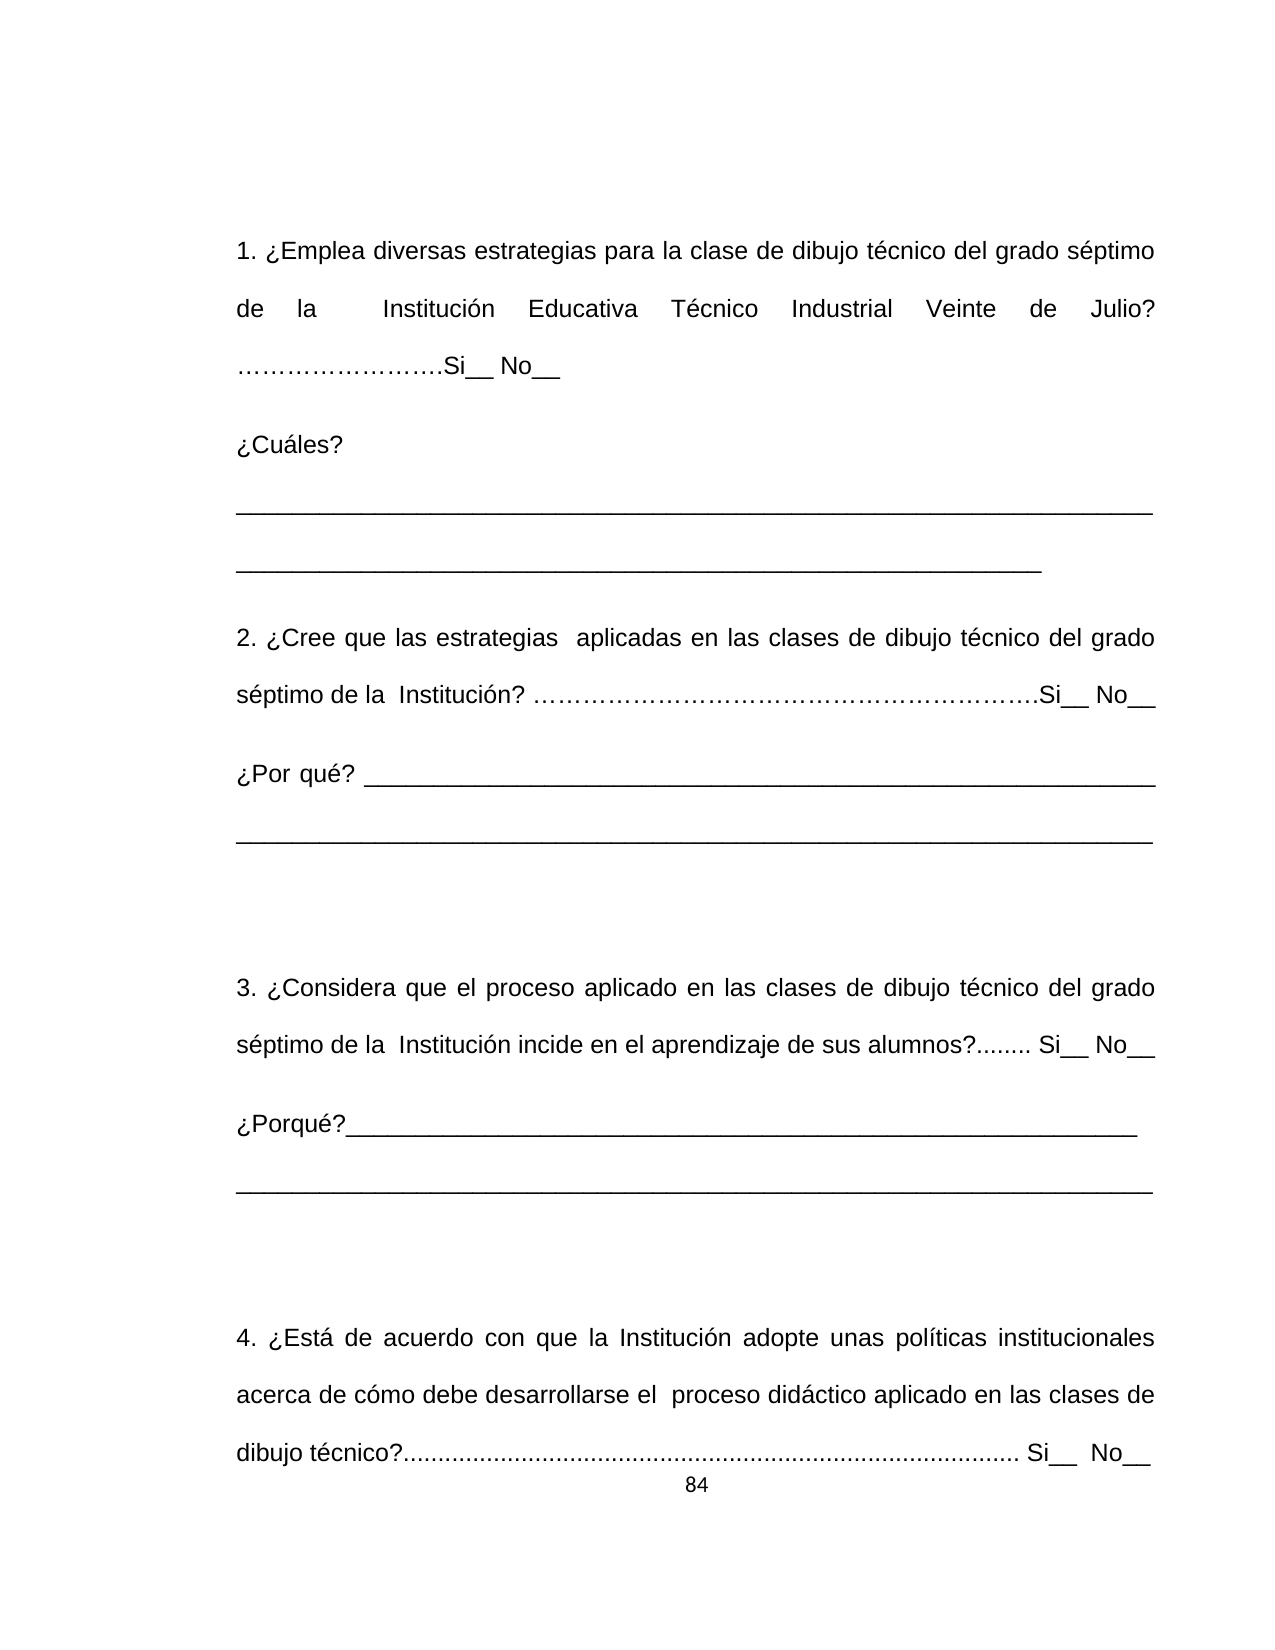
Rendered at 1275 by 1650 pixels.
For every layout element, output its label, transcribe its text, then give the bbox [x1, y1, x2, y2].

text 2. ¿Cree que las estrategias aplicadas en las clases de dibujo técnico del grado séptimo de la Institución? …………………………………………………….Si__ No__ [236, 623, 1157, 709]
text ¿Por qué? _________________________________________________________ __________________________________________________________________ [236, 759, 1157, 845]
text ¿Cuáles?____________________________________________________________________________________________________________________________ [236, 429, 1157, 573]
text ¿Porqué?_________________________________________________________ __________________________________________________________________ [236, 1109, 1157, 1195]
text 4. ¿Está de acuerdo con que la Institución adopte unas políticas institucionales acerca de cómo debe desarrollarse el proceso didáctico aplicado en las clases de dibujo técnico?......................................................................................... Si__ No__ [236, 1323, 1157, 1467]
text 3. ¿Considera que el proceso aplicado en las clases de dibujo técnico del grado séptimo de la Institución incide en el aprendizaje de sus alumnos?........ Si__ No__ [236, 973, 1157, 1059]
text 1. ¿Emplea diversas estrategias para la clase de dibujo técnico del grado séptimo de la Institución Educativa Técnico Industrial Veinte de Julio? …………………….Si__ No__ [236, 236, 1157, 380]
